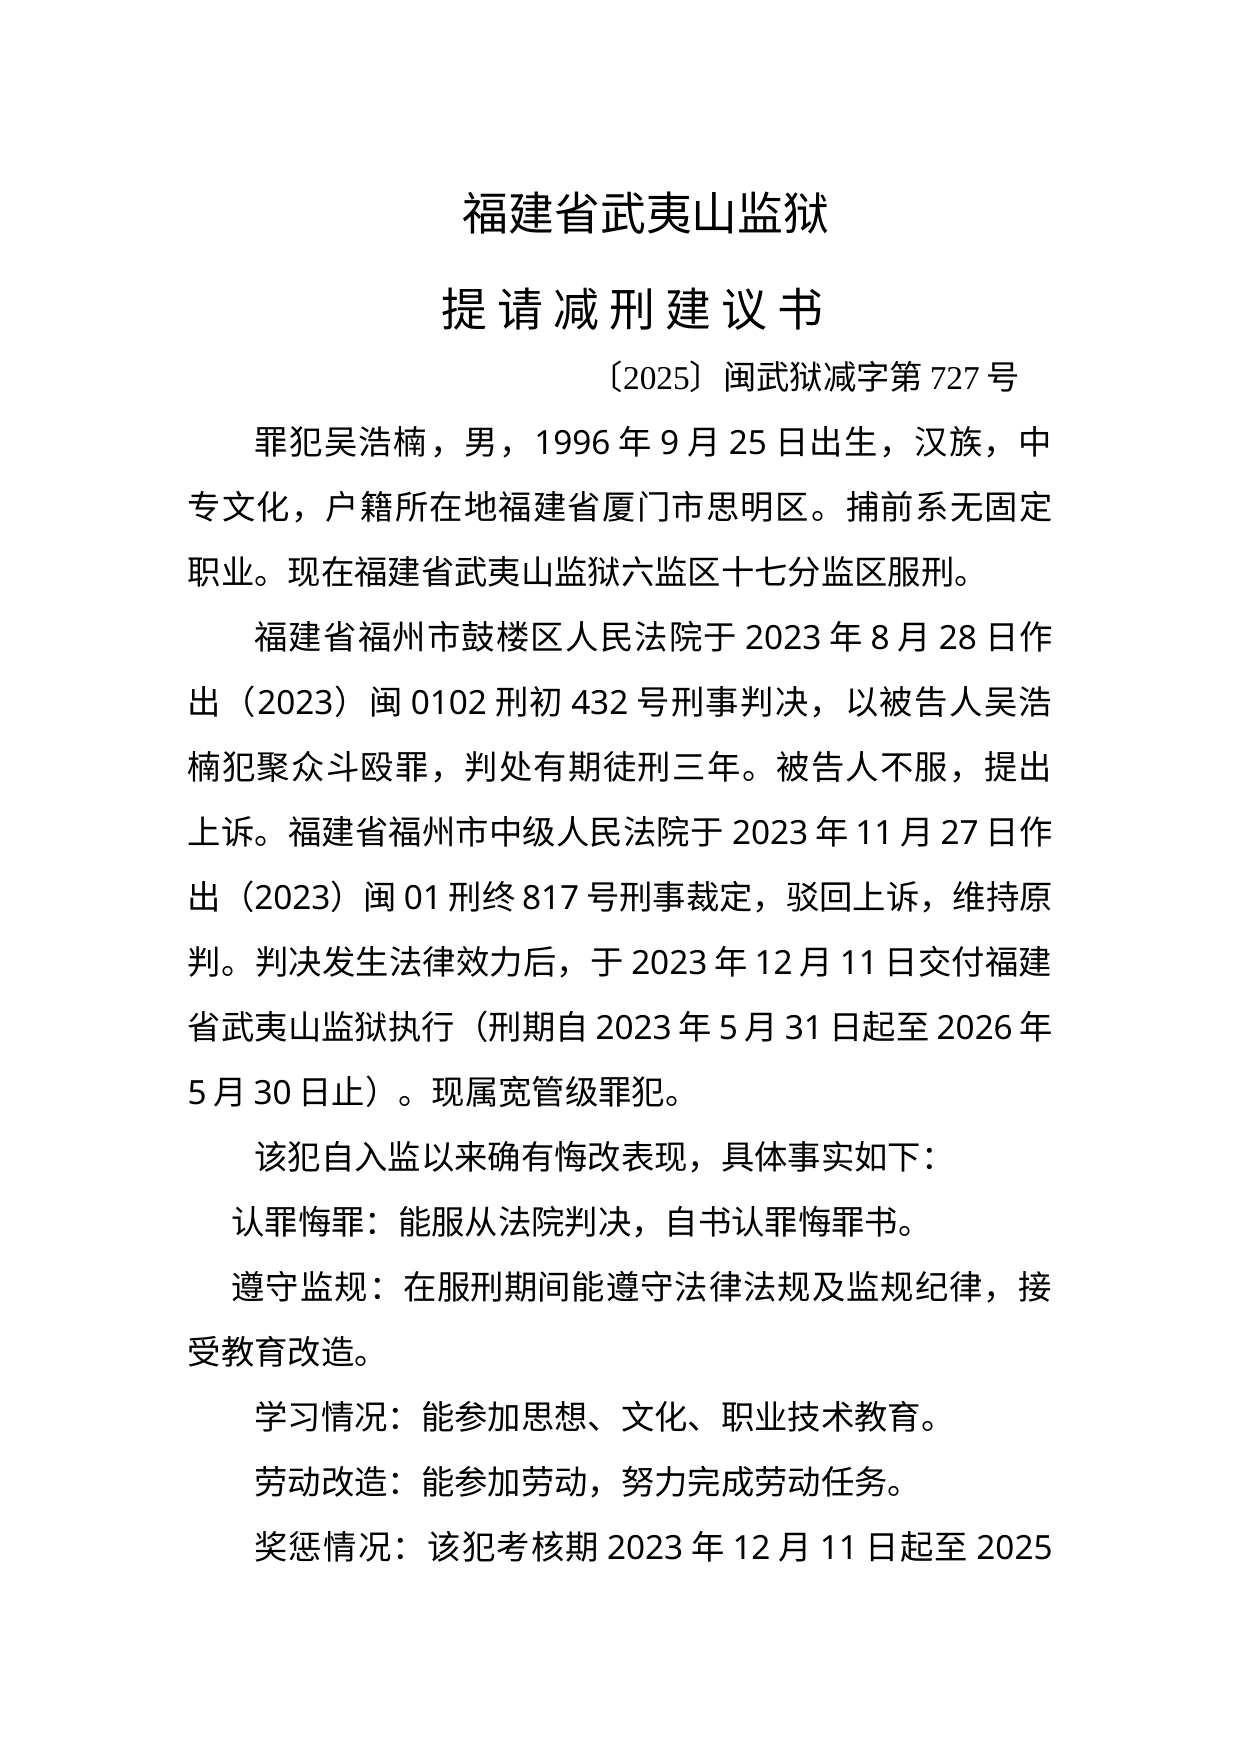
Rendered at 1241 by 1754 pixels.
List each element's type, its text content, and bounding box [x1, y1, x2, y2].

text 〔2025〕闽武狱减字第727号 [254, 343, 1019, 408]
text 福建省武夷山监狱 [187, 162, 1053, 259]
text 劳动改造：能参加劳动，努力完成劳动任务。 [187, 1448, 1053, 1513]
text 罪犯吴浩楠，男，1996年9月25日出生，汉族，中专文化，户籍所在地福建省厦门市思明区。捕前系无固定职业。现在福建省武夷山监狱六监区十七分监区服刑。 [187, 408, 1053, 603]
text 认罪悔罪：能服从法院判决，自书认罪悔罪书。 [187, 1188, 1053, 1253]
text 遵守监规：在服刑期间能遵守法律法规及监规纪律，接受教育改造。 [187, 1253, 1053, 1383]
text 该犯自入监以来确有悔改表现，具体事实如下： [187, 1123, 1053, 1188]
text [187, 1513, 1053, 1578]
text 福建省福州市鼓楼区人民法院于2023年8月28日作出（2023）闽0102刑初432号刑事判决，以被告人吴浩楠犯聚众斗殴罪，判处有期徒刑三年。被告人不服，提出上诉。福建省福州市中级人民法院于2023年11月27日作出（2023）闽01刑终817号刑事裁定，驳回上诉，维持原判。判决发生法律效力后，于2023年12月11日交付福建省武夷山监狱执行（刑期自2023年5月31日起至2026年5月30日止）。现属宽管级罪犯。 [187, 603, 1053, 1123]
text 学习情况：能参加思想、文化、职业技术教育。 [254, 1383, 1053, 1448]
text 提 请 减 刑 建 议 书 [187, 259, 1053, 343]
